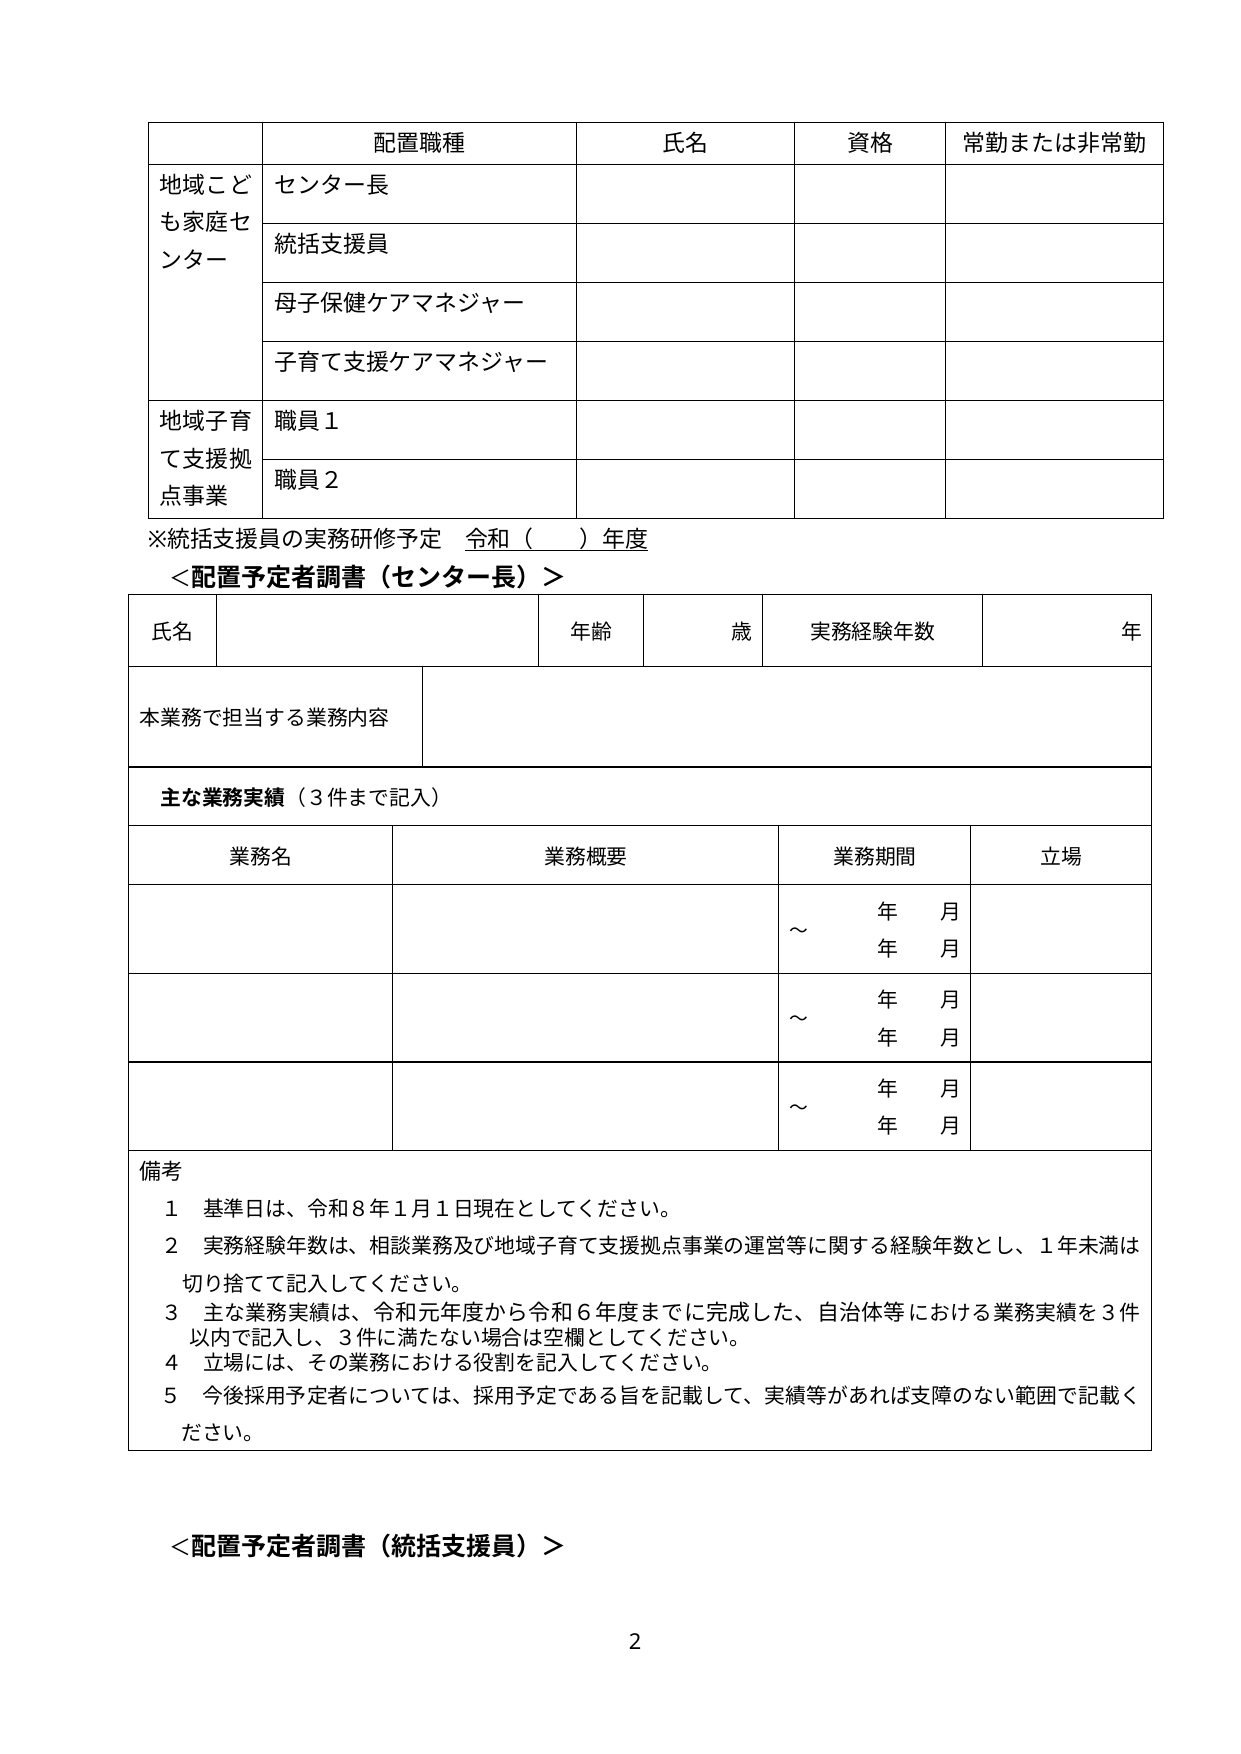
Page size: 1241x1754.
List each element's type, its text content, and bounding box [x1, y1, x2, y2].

table_cell [393, 974, 778, 1061]
text ＜配置予定者調書（センター長）＞ [148, 557, 1122, 594]
table_cell 職員２ [263, 460, 576, 518]
table_cell [946, 460, 1163, 518]
text ＜配置予定者調書（統括支援員）＞ [148, 1526, 1122, 1564]
table_cell 子育て支援ケアマネジャー [263, 342, 576, 400]
table_header 歳 [644, 595, 762, 666]
table_cell [129, 1063, 392, 1150]
table_cell センター長 [263, 165, 576, 223]
table_cell 本業務で担当する業務内容 [129, 667, 422, 766]
table_cell [946, 342, 1163, 400]
table_cell 地域子育て支援拠点事業 [149, 401, 262, 518]
table_cell ～ [779, 974, 808, 1061]
table_cell [577, 460, 794, 518]
table_cell [393, 885, 778, 973]
table_header [217, 595, 538, 666]
table_cell [795, 283, 945, 341]
table_header 配置職種 [263, 123, 576, 164]
table_cell 業務名 [129, 826, 392, 884]
table_cell [971, 1063, 1151, 1150]
table_cell ～ [779, 885, 808, 973]
table_cell [577, 224, 794, 282]
text ※統括支援員の実務研修予定 令和（ ）年度 [148, 519, 1122, 557]
table_header 資格 [795, 123, 945, 164]
table_header [149, 123, 262, 164]
table_cell [795, 401, 945, 459]
table_cell [795, 224, 945, 282]
table_cell 地域こども家庭センター [149, 165, 262, 400]
table_cell [577, 165, 794, 223]
table_cell 業務概要 [393, 826, 778, 884]
table_cell 統括支援員 [263, 224, 576, 282]
table_cell [577, 283, 794, 341]
table_cell 備考 １ 基準日は、令和８年１月１日現在としてください。 ２ 実務経験年数は、相談業務及び地域子育て支援拠点事業の運営等に関する経験年数とし、１年未満は切り捨てて記入してください。 ３ 主な業務実績は、令和元年度から令和６年度までに完成した、自治体等における業務実績を３件以内で記入し、３件に満たない場合は空欄としてください。 ４ 立場には、その業務における役割を記入してください。 ５ 今後採用予定者については、採用予定である旨を記載して、実績等があれば支障のない範囲で記載ください。 [129, 1151, 1151, 1450]
table_header 年 [983, 595, 1151, 666]
table_cell [795, 460, 945, 518]
table_header 氏名 [129, 595, 216, 666]
table_cell [423, 667, 1151, 766]
table_cell 年 月 年 月 [808, 885, 970, 973]
table_cell [971, 974, 1151, 1061]
table_cell [946, 283, 1163, 341]
table_cell [577, 342, 794, 400]
table_header 年齢 [539, 595, 643, 666]
table_header 常勤または非常勤 [946, 123, 1163, 164]
table_header 氏名 [577, 123, 794, 164]
table_cell [946, 224, 1163, 282]
table_cell 母子保健ケアマネジャー [263, 283, 576, 341]
table_header 実務経験年数 [763, 595, 982, 666]
table_cell [129, 885, 392, 973]
table_cell 業務期間 [779, 826, 970, 884]
table_cell 職員１ [263, 401, 576, 459]
table_cell [393, 1063, 778, 1150]
table_cell [577, 401, 794, 459]
table_cell 主な業務実績（３件まで記入） [129, 768, 1151, 825]
table_cell [795, 342, 945, 400]
table_cell ～ [779, 1063, 808, 1150]
table_cell 年 月 年 月 [808, 1063, 970, 1150]
table_cell 年 月 年 月 [808, 974, 970, 1061]
table_cell [795, 165, 945, 223]
table_cell [129, 974, 392, 1061]
table_cell [946, 401, 1163, 459]
table_cell [946, 165, 1163, 223]
table_cell [971, 885, 1151, 973]
table_cell 立場 [971, 826, 1151, 884]
